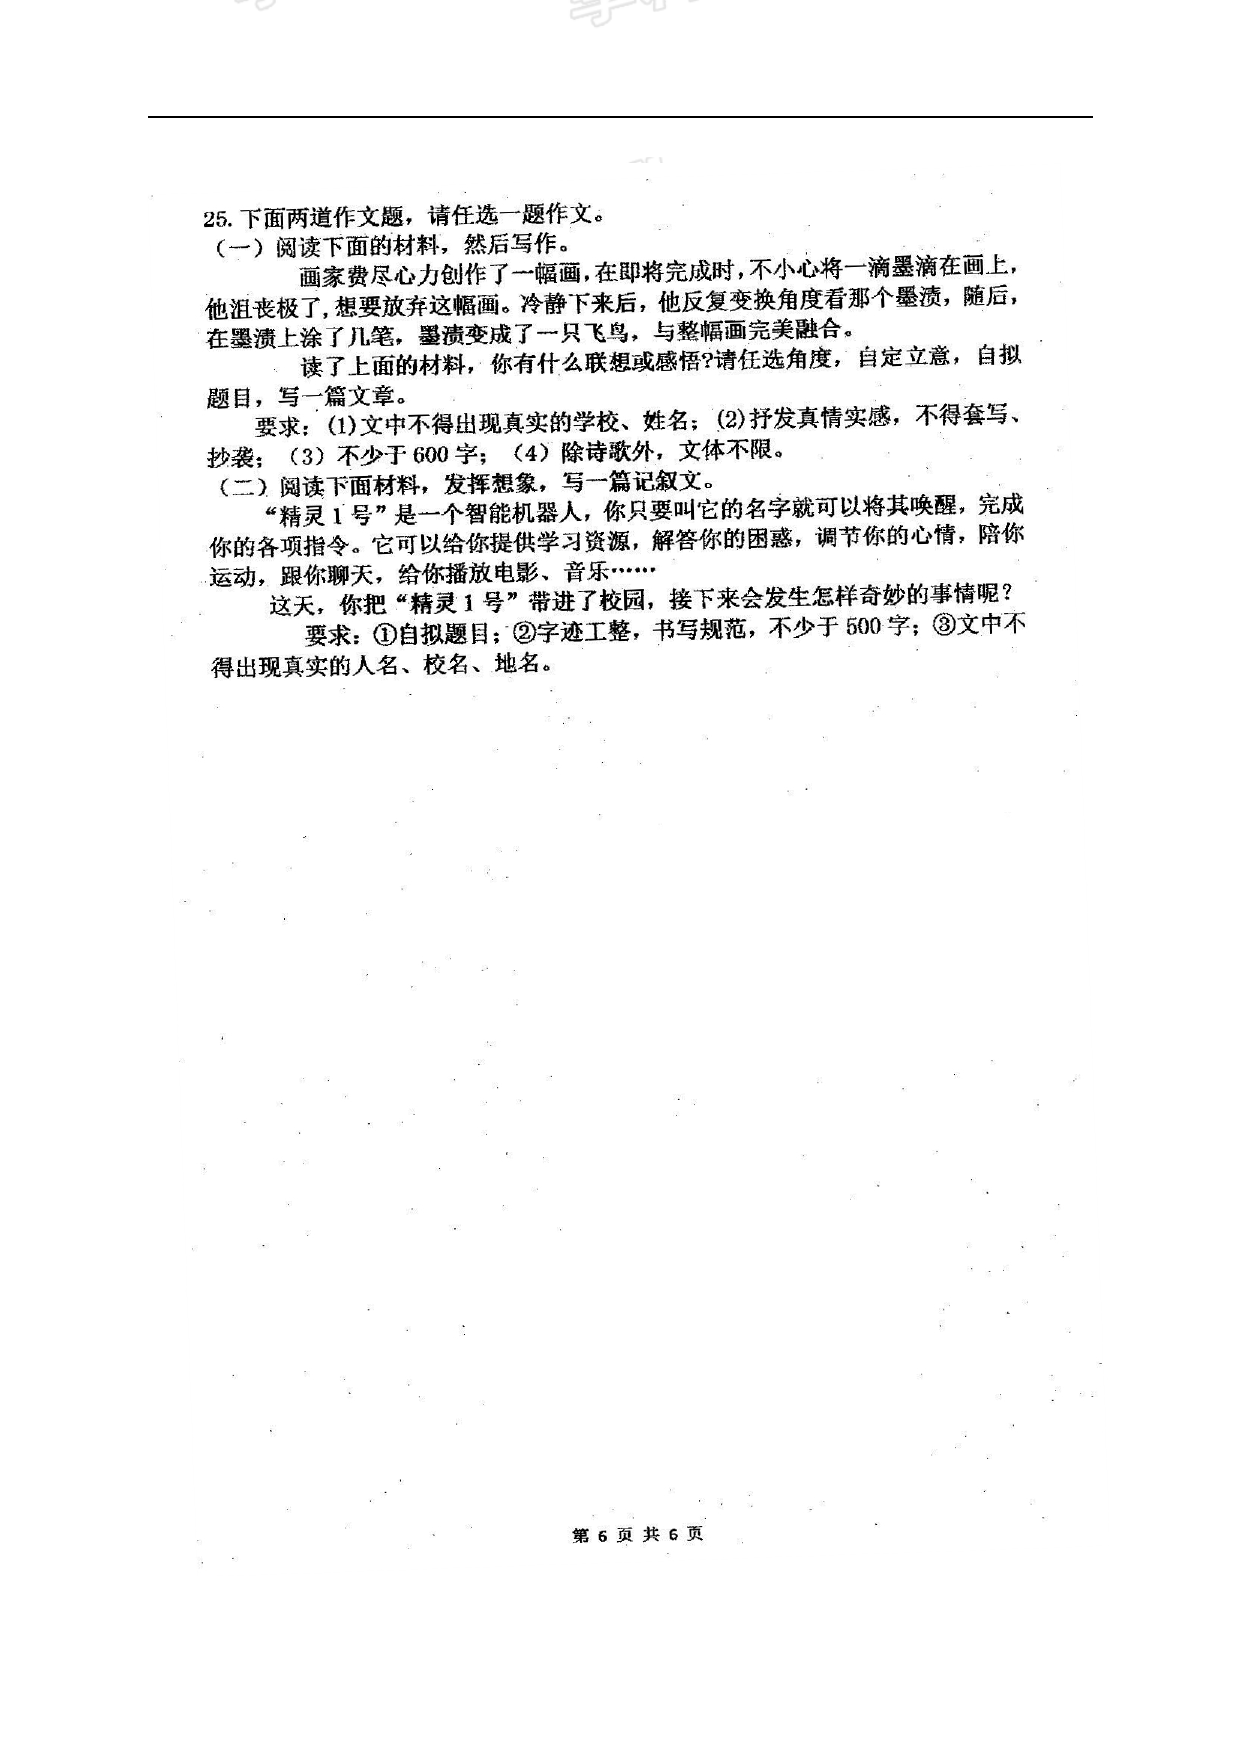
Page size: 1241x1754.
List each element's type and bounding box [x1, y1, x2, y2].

picture [147, 0, 1109, 1576]
